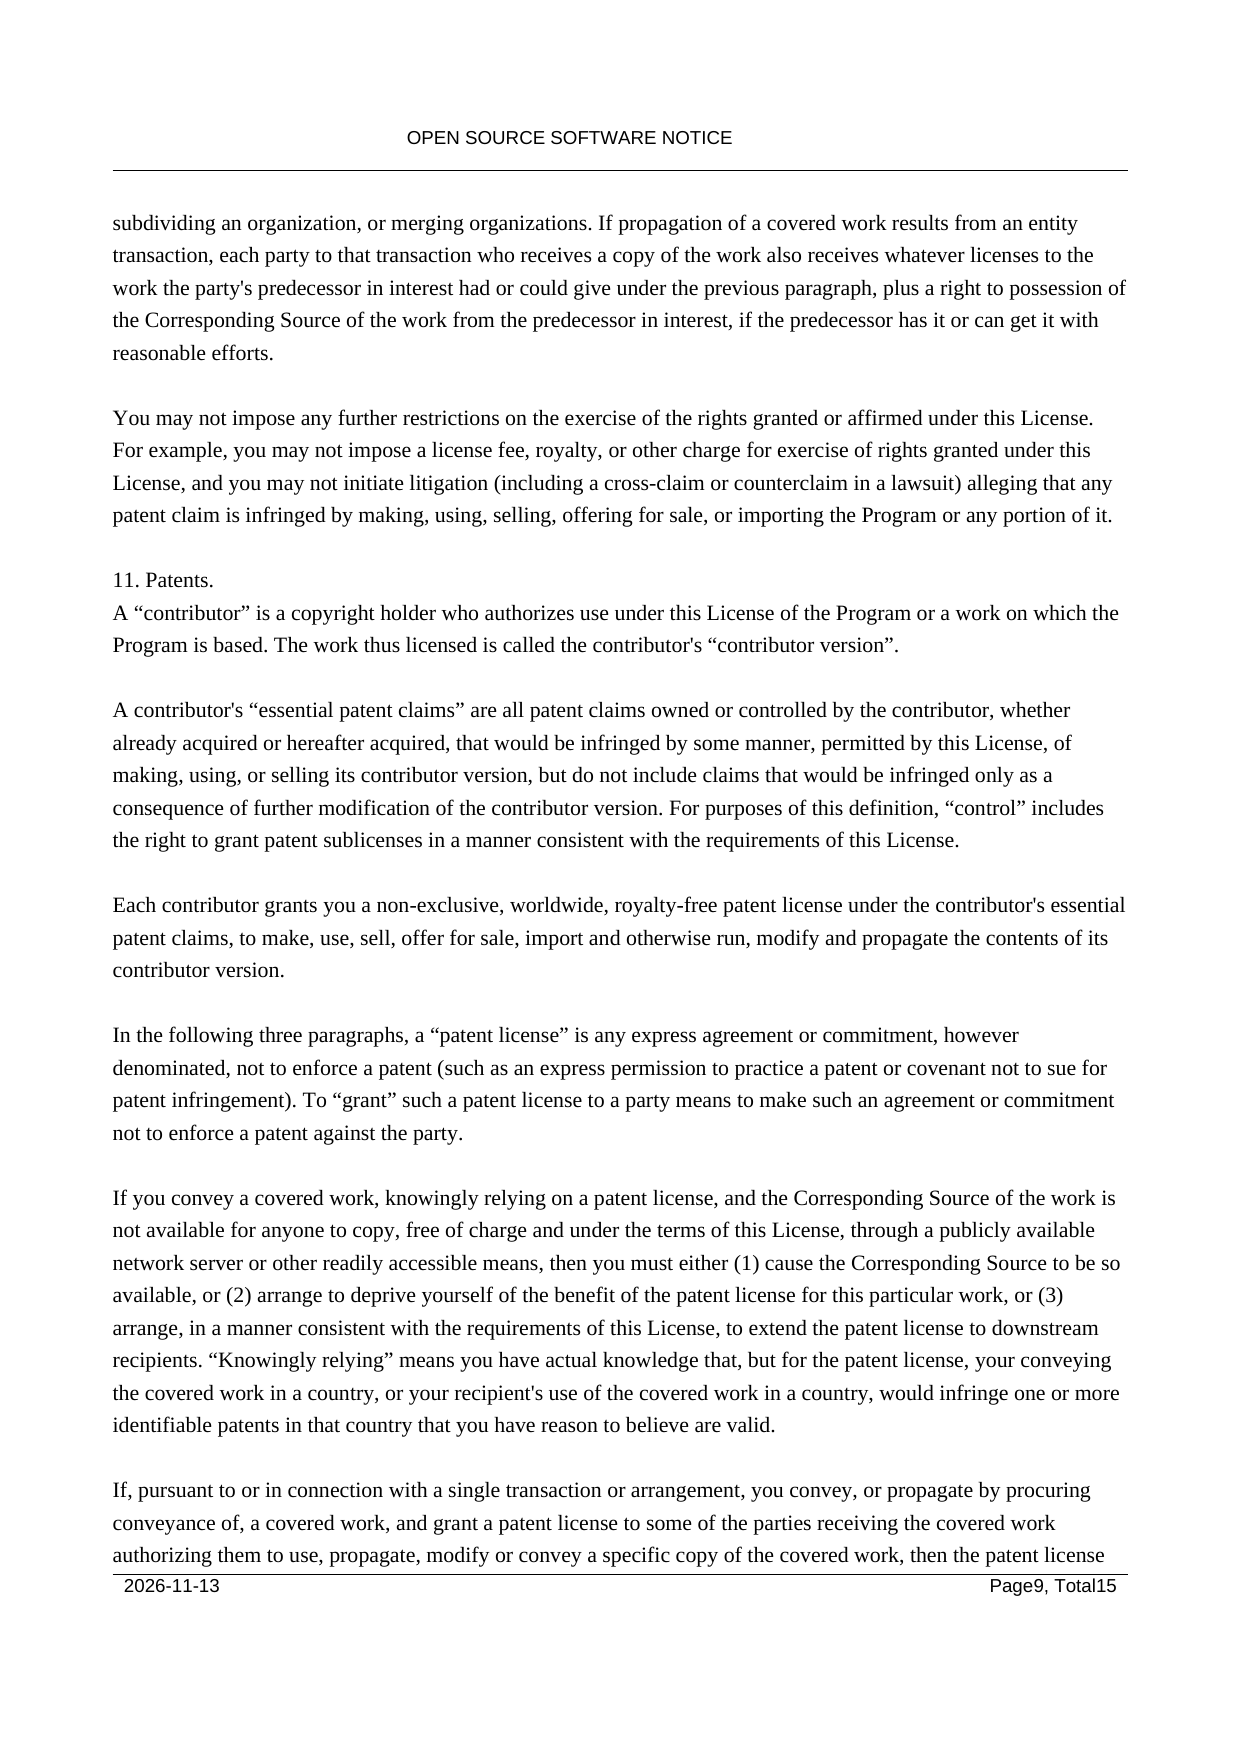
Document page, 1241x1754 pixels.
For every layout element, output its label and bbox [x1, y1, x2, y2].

text [112, 206, 1128, 1571]
